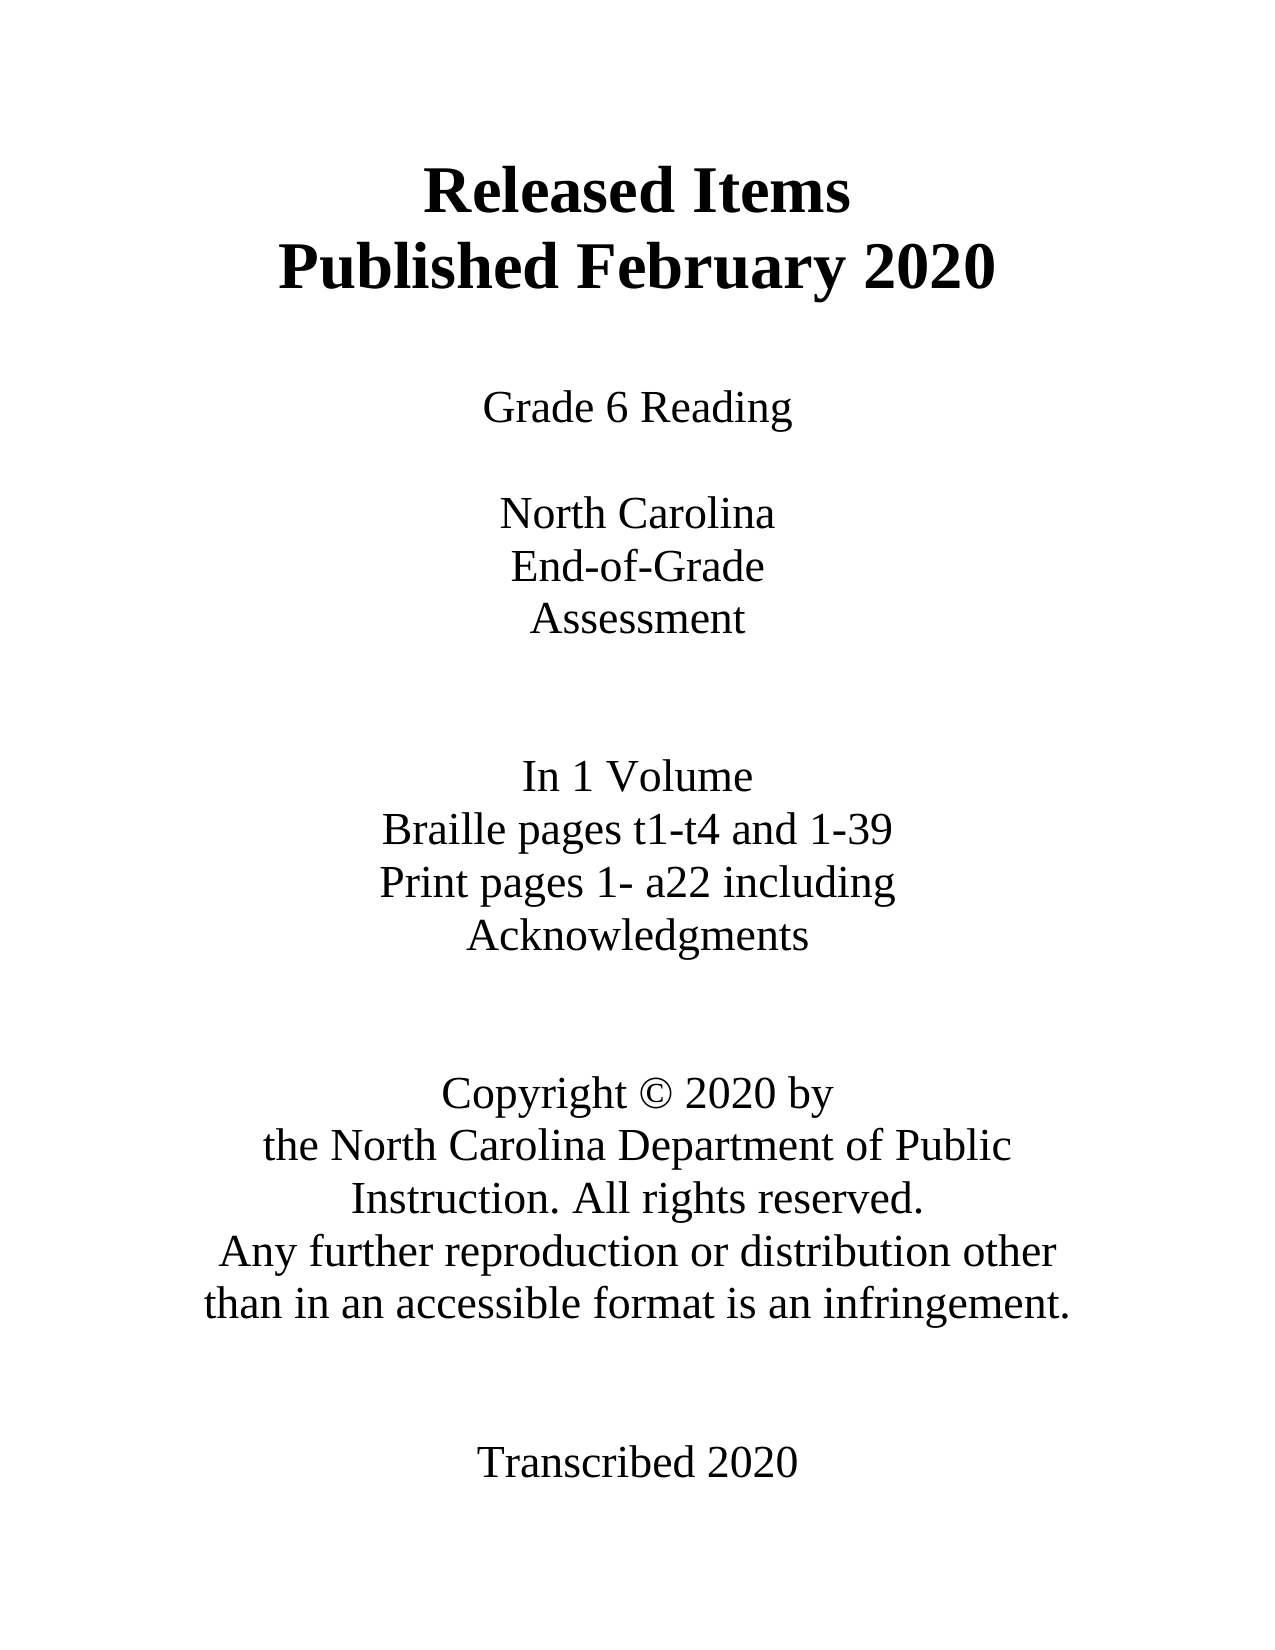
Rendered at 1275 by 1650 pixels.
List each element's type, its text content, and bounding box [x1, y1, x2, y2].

text Instruction. All rights reserved. [150, 1171, 1125, 1223]
text Print pages 1- a22 including [150, 854, 1125, 907]
text Transcribed 2020 [150, 1434, 1125, 1487]
text In 1 Volume [150, 749, 1125, 802]
text Copyright © 2020 by [150, 1065, 1125, 1118]
text Any further reproduction or distribution other [150, 1223, 1125, 1276]
text than in an accessible format is an infringement. [150, 1276, 1125, 1329]
text Acknowledgments [150, 907, 1125, 960]
text Published February 2020 [150, 227, 1125, 303]
text North Carolina [150, 485, 1125, 538]
text Grade 6 Reading [150, 380, 1125, 433]
text Released Items [150, 150, 1125, 227]
text the North Carolina Department of Public [150, 1118, 1125, 1171]
text Braille pages t1-t4 and 1-39 [150, 802, 1125, 854]
text End-of-Grade [150, 538, 1125, 591]
text Assessment [150, 591, 1125, 643]
